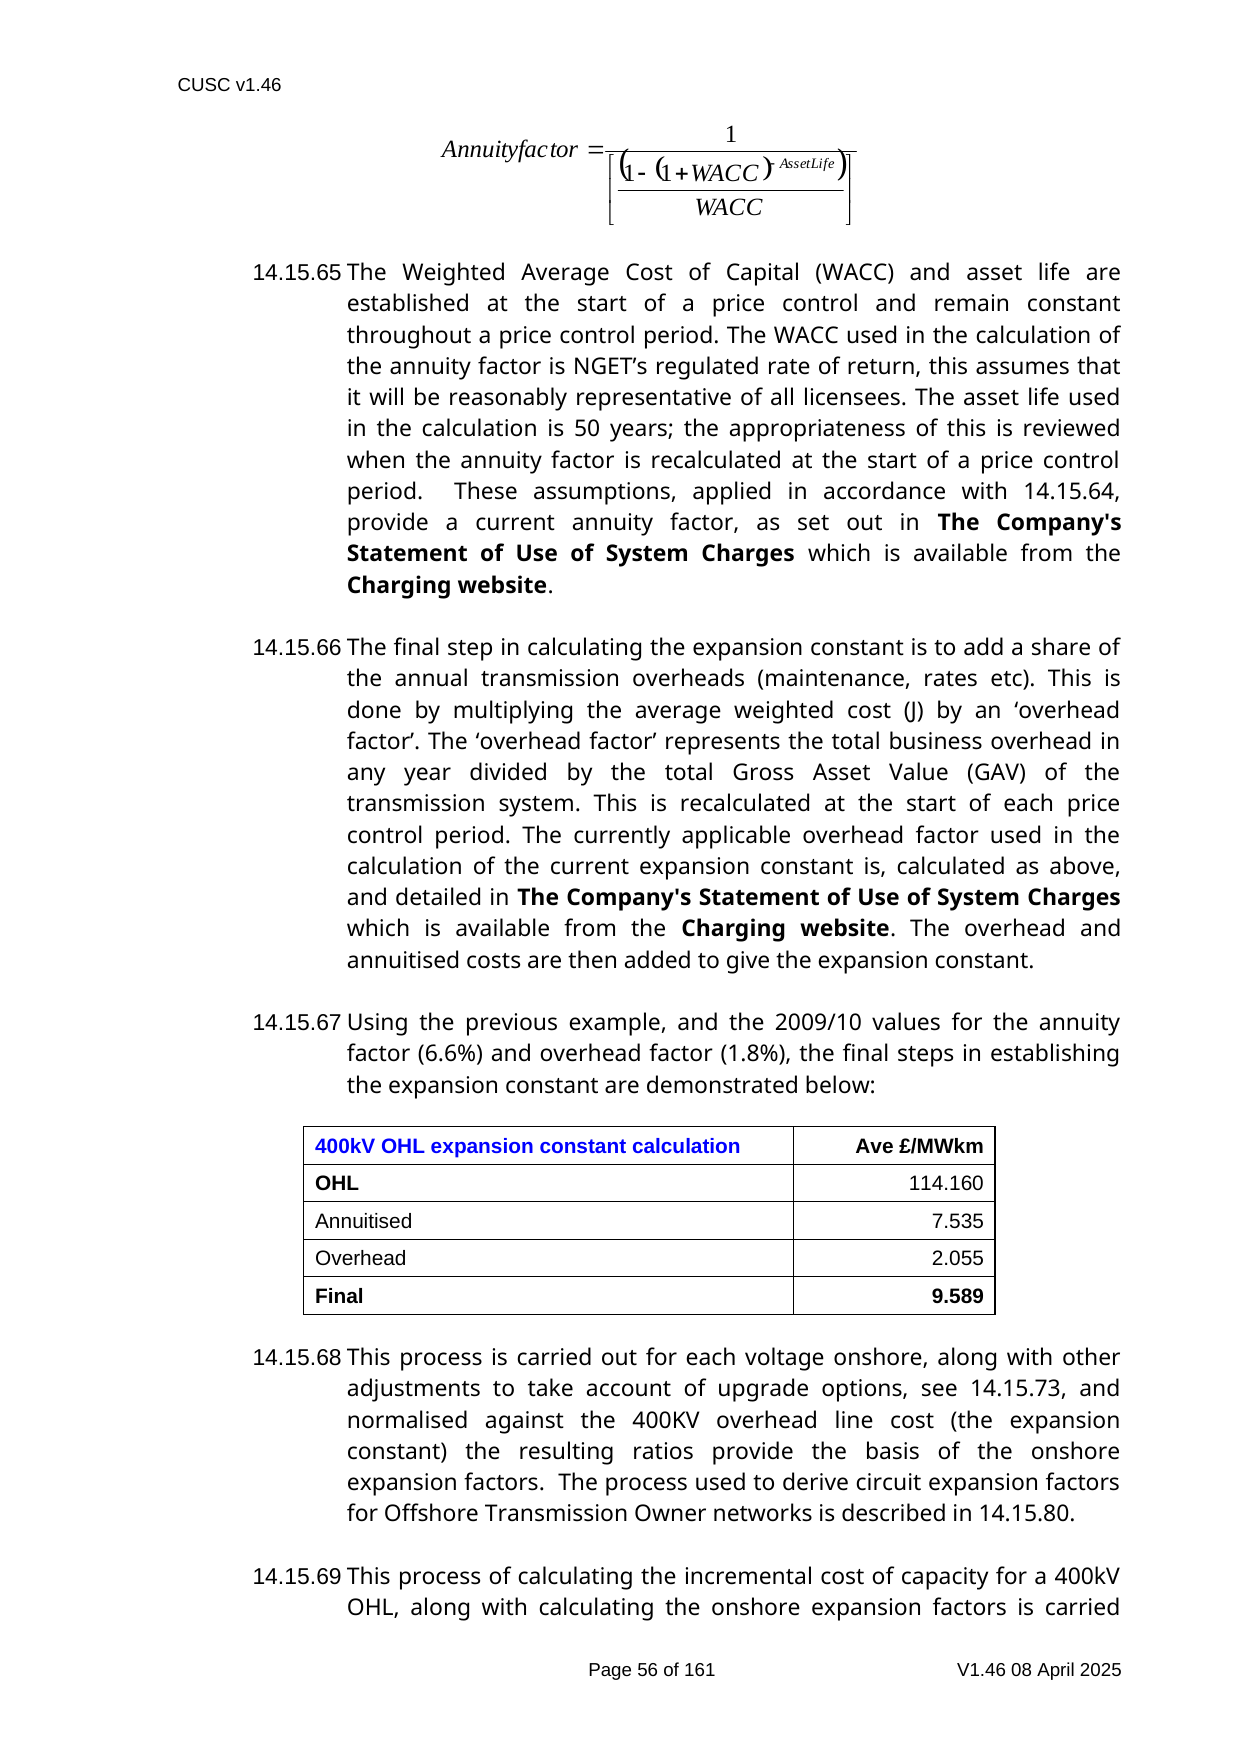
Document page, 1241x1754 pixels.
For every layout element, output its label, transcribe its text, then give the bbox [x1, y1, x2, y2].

table_cell Annuitised [304, 1202, 793, 1239]
table_header Ave £/MWkm [794, 1127, 994, 1164]
table_cell 7.535 [794, 1202, 994, 1239]
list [252, 1560, 1121, 1622]
table_cell OHL [304, 1165, 793, 1201]
table_cell 9.589 [794, 1277, 994, 1314]
table_cell Final [304, 1277, 793, 1314]
table_cell 114.160 [794, 1165, 994, 1201]
list Using the previous example, and the 2009/10 values for the annuity factor (6.6%) and overhead factor (1.8%), the final steps in establishing the expansion constant are demonstrated below: [252, 1006, 1121, 1100]
list The Weighted Average Cost of Capital (WACC) and asset life are established at the start of a price control and remain constant throughout a price control period. The WACC used in the calculation of the annuity factor is NGET’s regulated rate of return, this assumes that it will be reasonably representative of all licensees. The asset life used in the calculation is 50 years; the appropriateness of this is reviewed when the annuity factor is recalculated at the start of a price control period. These assumptions, applied in accordance with 14.15.64, provide a current annuity factor, as set out in The Company's Statement of Use of System Charges which is available from the Charging website. [252, 256, 1121, 600]
table_header 400kV OHL expansion constant calculation [304, 1127, 793, 1164]
table_cell Overhead [304, 1240, 793, 1276]
table_cell 2.055 [794, 1240, 994, 1276]
list The final step in calculating the expansion constant is to add a share of the annual transmission overheads (maintenance, rates etc). This is done by multiplying the average weighted cost (J) by an ‘overhead factor’. The ‘overhead factor’ represents the total business overhead in any year divided by the total Gross Asset Value (GAV) of the transmission system. This is recalculated at the start of each price control period. The currently applicable overhead factor used in the calculation of the current expansion constant is, calculated as above, and detailed in The Company's Statement of Use of System Charges which is available from the Charging website. The overhead and annuitised costs are then added to give the expansion constant. [252, 631, 1121, 975]
list This process is carried out for each voltage onshore, along with other adjustments to take account of upgrade options, see 14.15.73, and normalised against the 400KV overhead line cost (the expansion constant) the resulting ratios provide the basis of the onshore expansion factors. The process used to derive circuit expansion factors for Offshore Transmission Owner networks is described in 14.15.80. [252, 1341, 1121, 1529]
